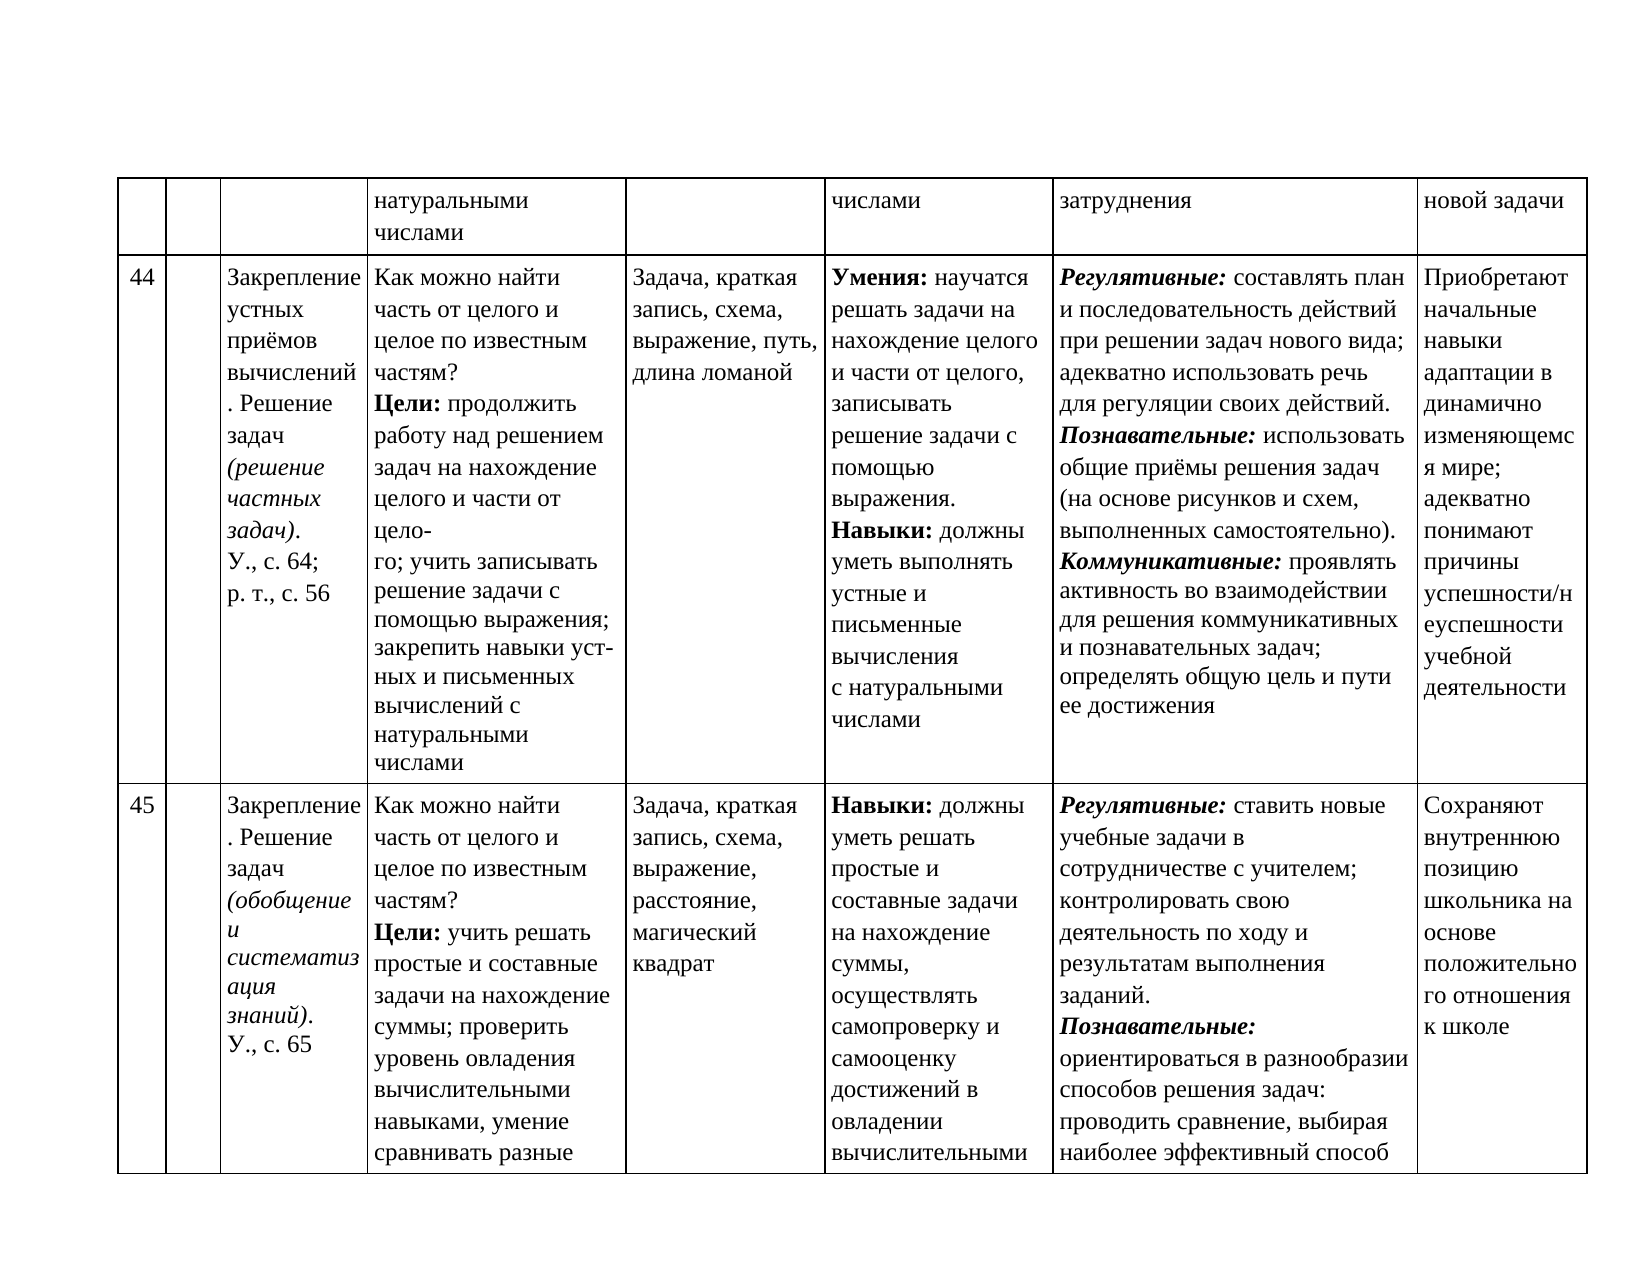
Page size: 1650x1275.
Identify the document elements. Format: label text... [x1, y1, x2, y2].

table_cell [627, 784, 824, 1172]
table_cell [1418, 179, 1586, 254]
table_cell 45 [119, 784, 165, 1172]
table_cell Умения: научатся решать задачи на нахождение целого и части от целого, записывать решение задачи с помощью выражения. Навыки: должны уметь выполнять устные и письменные вычисления с натуральными числами [826, 256, 1052, 782]
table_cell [1054, 179, 1417, 254]
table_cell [221, 784, 367, 1172]
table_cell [826, 784, 1052, 1172]
table_cell Приобретают начальные навыки адаптации в динамично изменяющемся мире; адекватно понимают причины успешности/неуспешности учебной деятельности [1418, 256, 1586, 782]
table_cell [368, 784, 625, 1172]
table_cell [167, 784, 220, 1172]
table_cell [1054, 784, 1417, 1172]
table_cell 43 [119, 179, 165, 254]
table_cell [1418, 784, 1586, 1172]
table_cell Задача, краткая запись, схема, выражение, путь, длина ломаной [627, 256, 824, 782]
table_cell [221, 179, 367, 254]
table_cell 44 [119, 256, 165, 782]
table_cell Регулятивные: составлять план и последовательность действий при решении задач нового вида; адекватно использовать речь для регуляции своих действий. Познавательные: использовать общие приёмы решения задач (на основе рисунков и схем, выполненных самостоятельно). Коммуникативные: проявлять активность во взаимодействии для решения коммуникативных и познавательных задач; определять общую цель и пути ее достижения [1054, 256, 1417, 782]
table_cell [826, 179, 1052, 254]
table_cell [167, 256, 220, 782]
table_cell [368, 179, 625, 254]
table_cell Закрепление устных приёмов вычислений. Решение задач (решение частных задач). У., с. 64; р. т., с. 56 [221, 256, 367, 782]
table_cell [627, 179, 824, 254]
table_cell Как можно найти часть от целого и целое по известным частям? Цели: продолжить работу над решением задач на нахождение целого и части от цело- го; учить записывать решение задачи с помощью выражения; закрепить навыки уст-ных и письменных вычислений с натуральными числами [368, 256, 625, 782]
table_cell [167, 179, 220, 254]
